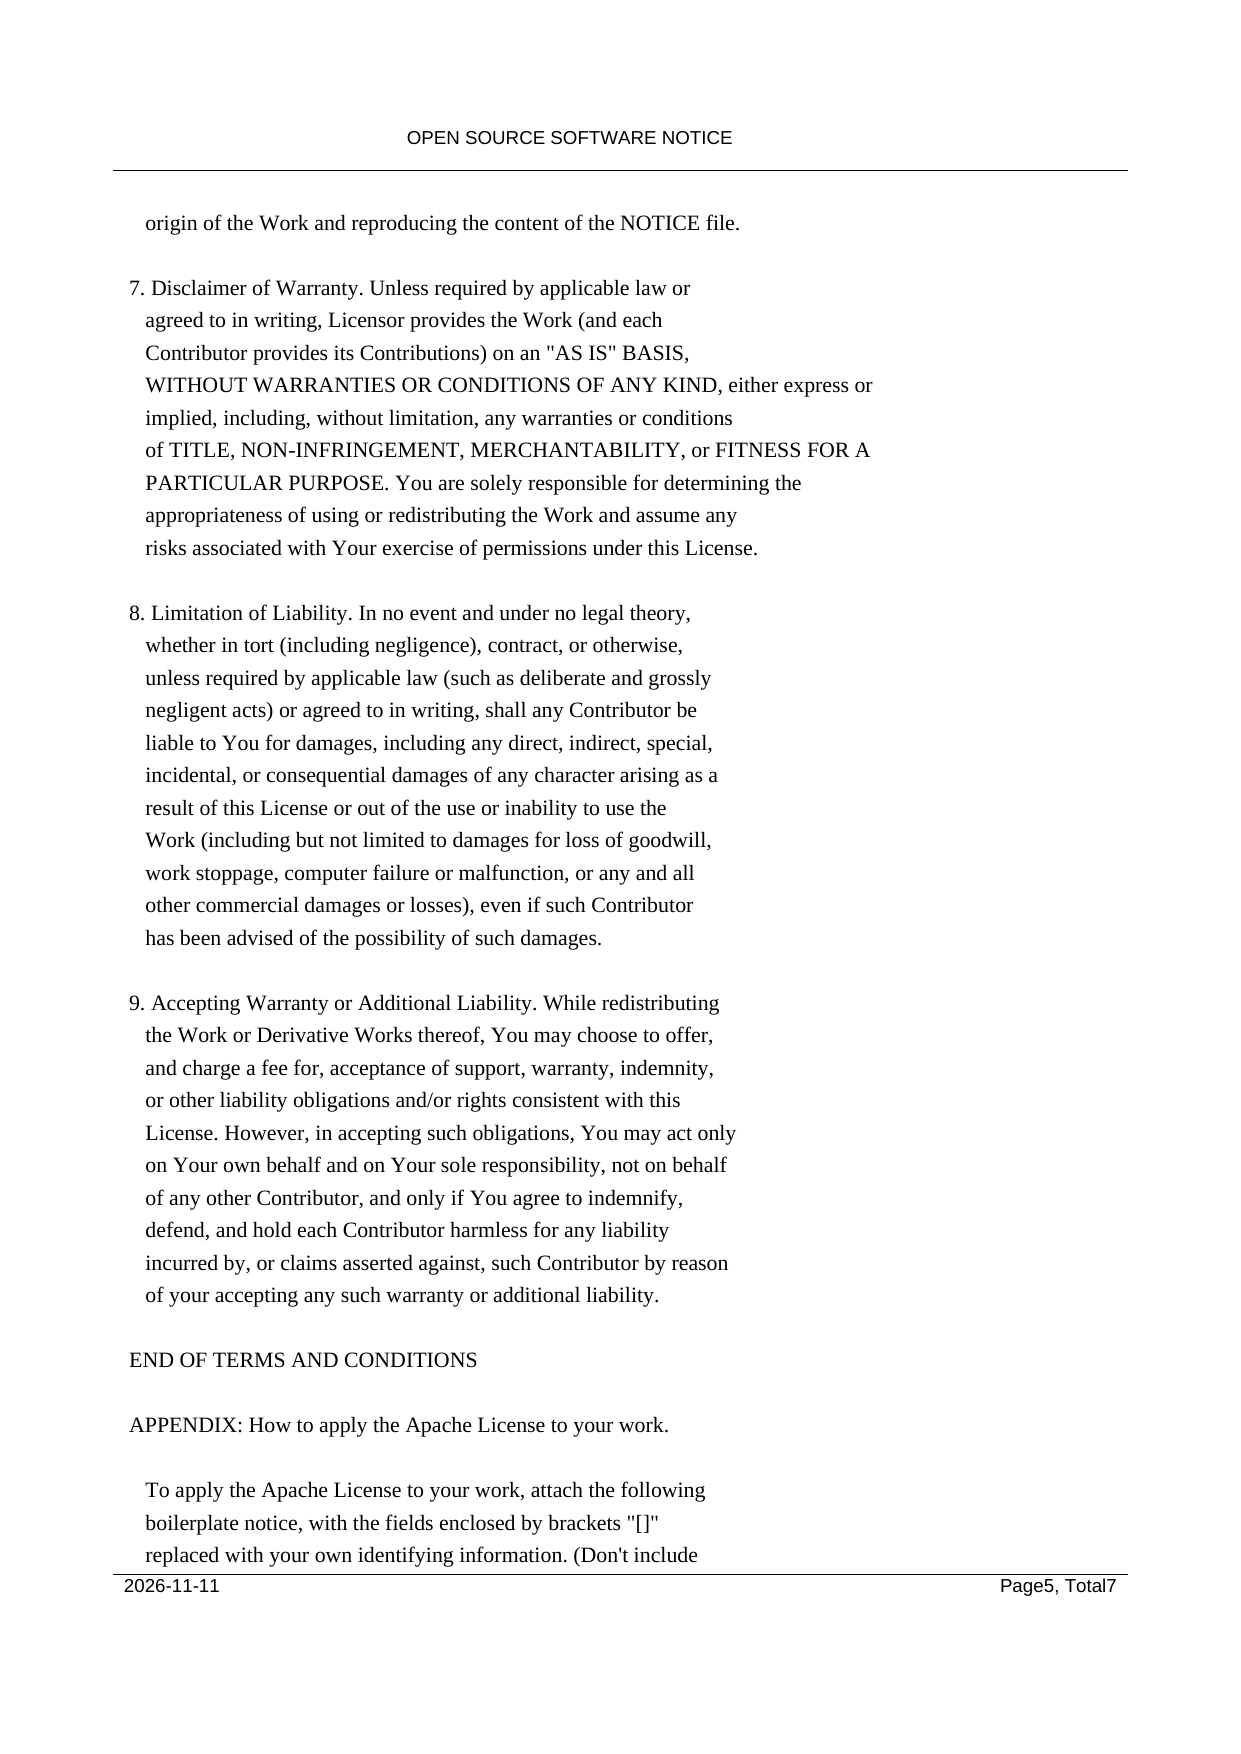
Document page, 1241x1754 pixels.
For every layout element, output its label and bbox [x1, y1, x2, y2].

text [112, 206, 1128, 1571]
